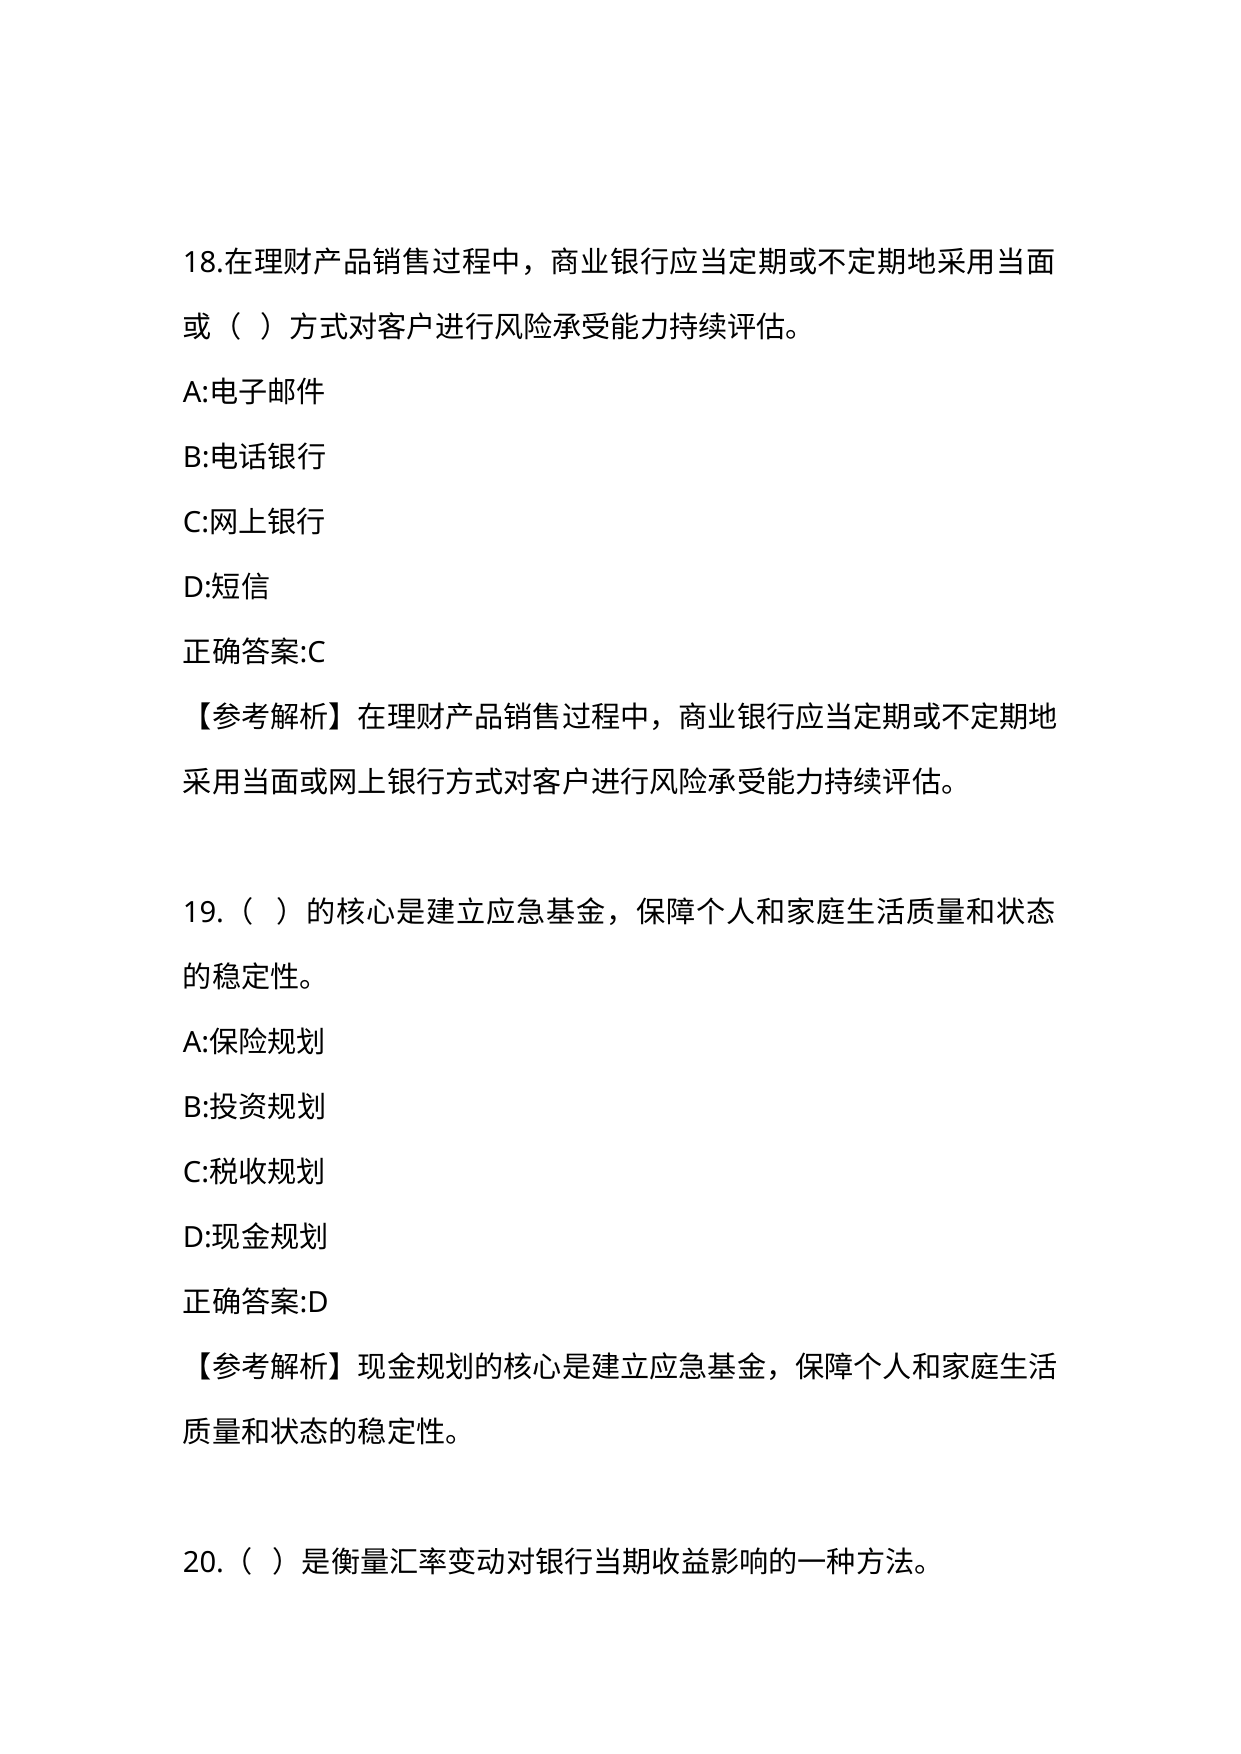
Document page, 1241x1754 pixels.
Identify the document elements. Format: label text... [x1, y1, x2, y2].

list 20.（ ）是衡量汇率变动对银行当期收益影响的一种方法。 [183, 1527, 1058, 1592]
text B:投资规划 [183, 1072, 1058, 1137]
text 【参考解析】现金规划的核心是建立应急基金，保障个人和家庭生活质量和状态的稳定性。 [183, 1332, 1058, 1462]
text A:保险规划 [183, 1007, 1058, 1072]
text B:电话银行 [183, 422, 1058, 487]
text 【参考解析】在理财产品销售过程中，商业银行应当定期或不定期地采用当面或网上银行方式对客户进行风险承受能力持续评估。 [183, 682, 1058, 812]
text D:短信 [183, 552, 1058, 617]
text A:电子邮件 [183, 357, 1058, 422]
text C:网上银行 [183, 487, 1058, 552]
text 正确答案:D [183, 1267, 1058, 1332]
text C:税收规划 [183, 1137, 1058, 1202]
text 18.在理财产品销售过程中，商业银行应当定期或不定期地采用当面或（ ）方式对客户进行风险承受能力持续评估。 [183, 227, 1058, 357]
text D:现金规划 [183, 1202, 1058, 1267]
text 19.（ ）的核心是建立应急基金，保障个人和家庭生活质量和状态的稳定性。 [183, 877, 1058, 1007]
text 正确答案:C [183, 617, 1058, 682]
